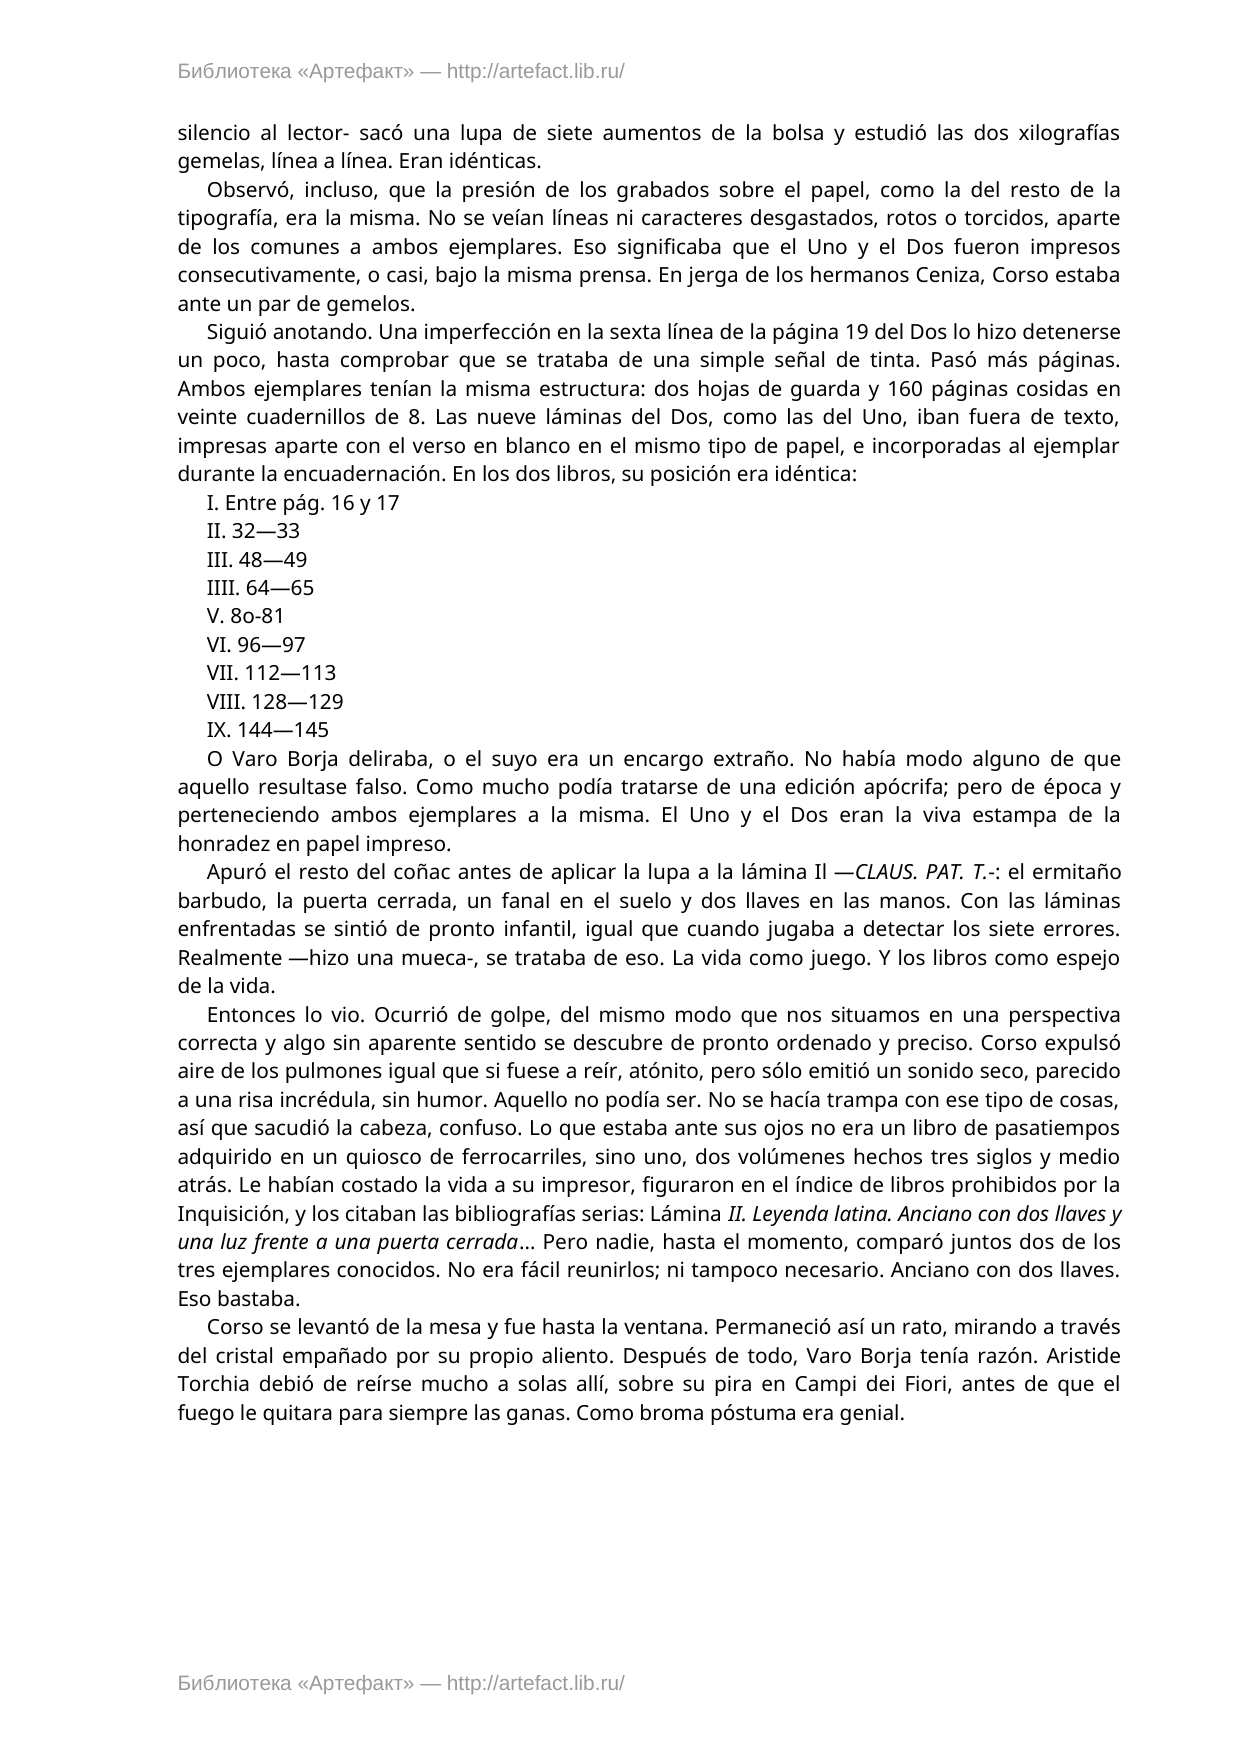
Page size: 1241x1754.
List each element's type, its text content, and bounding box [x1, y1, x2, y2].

text V. 8o-81 [177, 602, 1122, 630]
text VIII. 128—129 [177, 687, 1122, 715]
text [177, 118, 1122, 175]
text VI. 96—97 [177, 630, 1122, 658]
text I. Entre pág. 16 y 17 [177, 488, 1122, 516]
text Observó, incluso, que la presión de los grabados sobre el papel, como la del resto de la tipografía, era la misma. No se veían líneas ni caracteres desgastados, rotos o torcidos, aparte de los comunes a ambos ejemplares. Eso significaba que el Uno y el Dos fueron impresos consecutivamente, o casi, bajo la misma prensa. En jerga de los hermanos Ceniza, Corso estaba ante un par de gemelos. [177, 175, 1122, 317]
text O Varo Borja deliraba, o el suyo era un encargo extraño. No había modo alguno de que aquello resultase falso. Como mucho podía tratarse de una edición apócrifa; pero de época y perteneciendo ambos ejemplares a la misma. El Uno y el Dos eran la viva estampa de la honradez en papel impreso. [177, 744, 1122, 857]
text IIII. 64—65 [177, 573, 1122, 602]
text Siguió anotando. Una imperfección en la sexta línea de la página 19 del Dos lo hizo detenerse un poco, hasta comprobar que se trataba de una simple señal de tinta. Pasó más páginas. Ambos ejemplares tenían la misma estructura: dos hojas de guarda y 160 páginas cosidas en veinte cuadernillos de 8. Las nueve láminas del Dos, como las del Uno, iban fuera de texto, impresas aparte con el verso en blanco en el mismo tipo de papel, e incorporadas al ejemplar durante la encuadernación. En los dos libros, su posición era idéntica: [177, 317, 1122, 488]
text VII. 112—113 [177, 658, 1122, 687]
text III. 48—49 [177, 545, 1122, 573]
text IX. 144—145 [177, 715, 1122, 744]
text Entonces lo vio. Ocurrió de golpe, del mismo modo que nos situamos en una perspectiva correcta y algo sin aparente sentido se descubre de pronto ordenado y preciso. Corso expulsó aire de los pulmones igual que si fuese a reír, atónito, pero sólo emitió un sonido seco, parecido a una risa incrédula, sin humor. Aquello no podía ser. No se hacía trampa con ese tipo de cosas, así que sacudió la cabeza, confuso. Lo que estaba ante sus ojos no era un libro de pasatiempos adquirido en un quiosco de ferrocarriles, sino uno, dos volúmenes hechos tres siglos y medio atrás. Le habían costado la vida a su impresor, figuraron en el índice de libros prohibidos por la Inquisición, y los citaban las bibliografías serias: Lámina II. Leyenda latina. Anciano con dos llaves y una luz frente a una puerta cerrada… Pero nadie, hasta el momento, comparó juntos dos de los tres ejemplares conocidos. No era fácil reunirlos; ni tampoco necesario. Anciano con dos llaves. Eso bastaba. [177, 1000, 1122, 1312]
text Corso se levantó de la mesa y fue hasta la ventana. Permaneció así un rato, mirando a través del cristal empañado por su propio aliento. Después de todo, Varo Borja tenía razón. Aristide Torchia debió de reírse mucho a solas allí, sobre su pira en Campi dei Fiori, antes de que el fuego le quitara para siempre las ganas. Como broma póstuma era genial. [177, 1312, 1122, 1426]
text Apuró el resto del coñac antes de aplicar la lupa a la lámina Il —CLAUS. PAT. T.-: el ermitaño barbudo, la puerta cerrada, un fanal en el suelo y dos llaves en las manos. Con las láminas enfrentadas se sintió de pronto infantil, igual que cuando jugaba a detectar los siete errores. Realmente —hizo una mueca-, se trataba de eso. La vida como juego. Y los libros como espejo de la vida. [177, 857, 1122, 1000]
text II. 32—33 [177, 516, 1122, 545]
